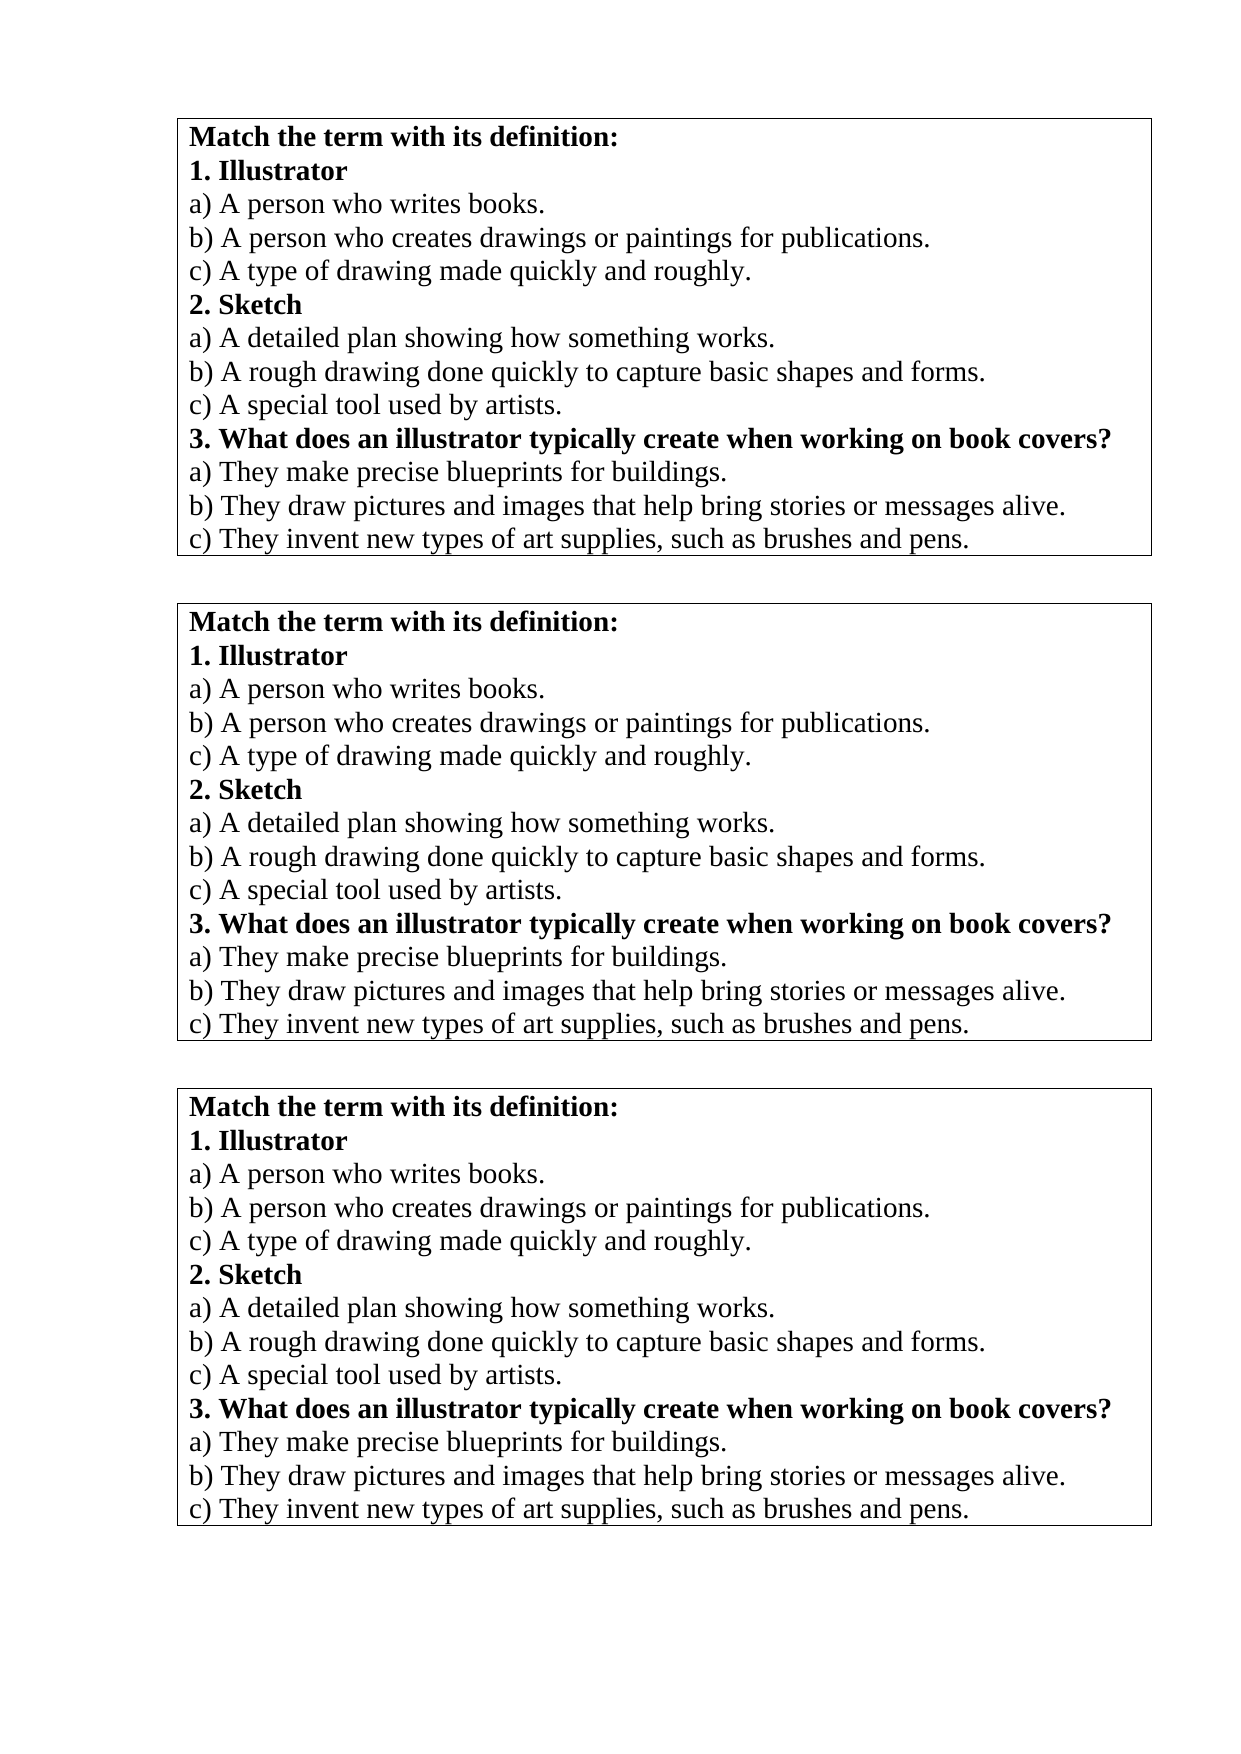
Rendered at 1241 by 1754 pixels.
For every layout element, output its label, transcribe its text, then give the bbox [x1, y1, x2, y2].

table_header Match the term with its definition: 1. Illustrator a) A person who writes books. b) A person who creates drawings or paintings for publications. c) A type of drawing made quickly and roughly. 2. Sketch a) A detailed plan showing how something works. b) A rough drawing done quickly to capture basic shapes and forms. c) A special tool used by artists. 3. What does an illustrator typically create when working on book covers? a) They make precise blueprints for buildings. b) They draw pictures and images that help bring stories or messages alive. c) They invent new types of art supplies, such as brushes and pens. [178, 1089, 1151, 1525]
table_header Match the term with its definition: 1. Illustrator a) A person who writes books. b) A person who creates drawings or paintings for publications. c) A type of drawing made quickly and roughly. 2. Sketch a) A detailed plan showing how something works. b) A rough drawing done quickly to capture basic shapes and forms. c) A special tool used by artists. 3. What does an illustrator typically create when working on book covers? a) They make precise blueprints for buildings. b) They draw pictures and images that help bring stories or messages alive. c) They invent new types of art supplies, such as brushes and pens. [178, 119, 1151, 555]
table_header Match the term with its definition: 1. Illustrator a) A person who writes books. b) A person who creates drawings or paintings for publications. c) A type of drawing made quickly and roughly. 2. Sketch a) A detailed plan showing how something works. b) A rough drawing done quickly to capture basic shapes and forms. c) A special tool used by artists. 3. What does an illustrator typically create when working on book covers? a) They make precise blueprints for buildings. b) They draw pictures and images that help bring stories or messages alive. c) They invent new types of art supplies, such as brushes and pens. [178, 604, 1151, 1040]
